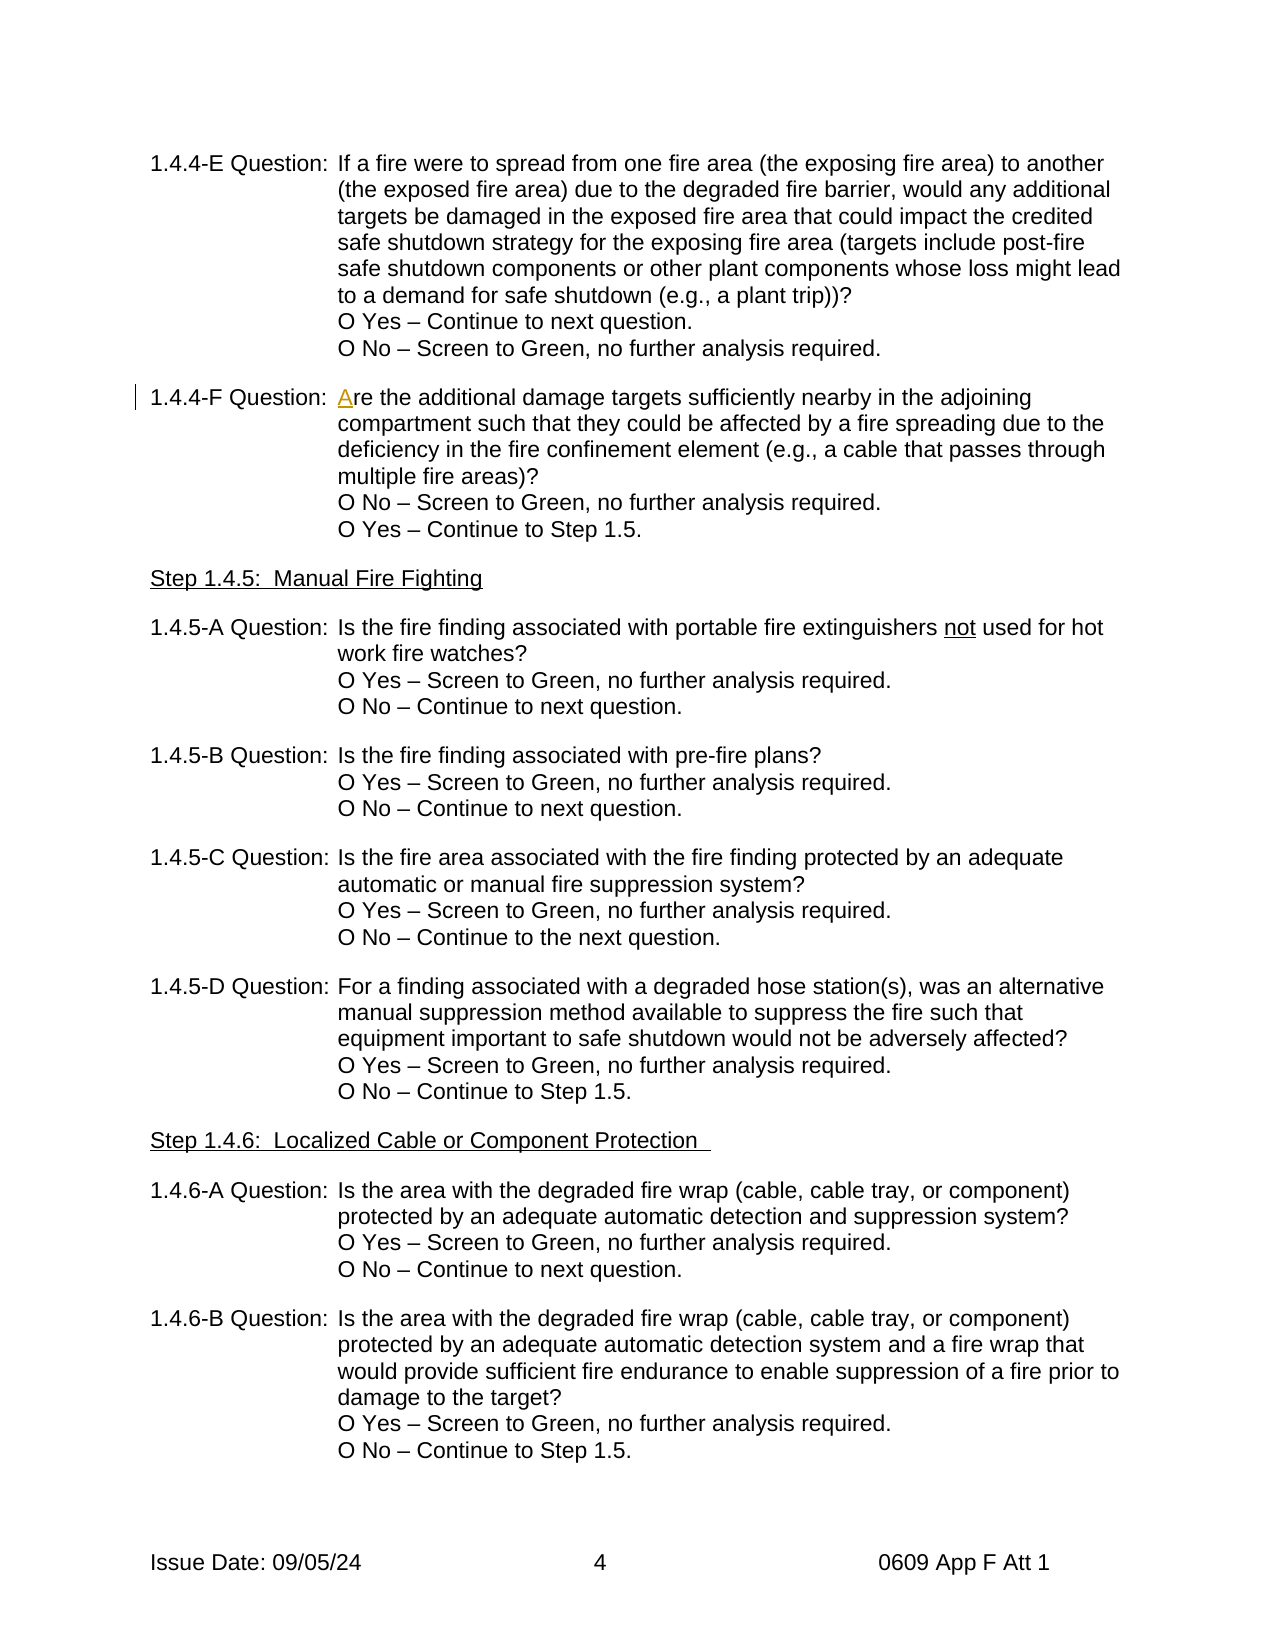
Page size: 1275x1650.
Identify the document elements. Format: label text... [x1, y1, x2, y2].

text 1.4.5-A Question: Is the fire finding associated with portable fire extinguishers not used for hot work fire watches? O Yes – Screen to Green, no further analysis required. O No – Continue to next question. [150, 614, 1125, 719]
text 1.4.4-E Question: If a fire were to spread from one fire area (the exposing fire area) to another (the exposed fire area) due to the degraded fire barrier, would any additional targets be damaged in the exposed fire area that could impact the credited safe shutdown strategy for the exposing fire area (targets include post-fire safe shutdown components or other plant components whose loss might lead to a demand for safe shutdown (e.g., a plant trip))? O Yes – Continue to next question. O No – Screen to Green, no further analysis required. [150, 150, 1125, 361]
text 1.4.5-B Question: Is the fire finding associated with pre-fire plans? O Yes – Screen to Green, no further analysis required. O No – Continue to next question. [150, 742, 1125, 821]
text 1.4.4-F Question: re the additional damage targets sufficiently nearby in the adjoining compartment such that they could be affected by a fire spreading due to the deficiency in the fire confinement element (e.g., a cable that passes through multiple fire areas)? O No – Screen to Green, no further analysis required. O Yes – Continue to Step 1.5. [150, 384, 1125, 542]
subtitle Step 1.4.5: Manual Fire Fighting [150, 565, 1125, 591]
text 1.4.5-C Question: Is the fire area associated with the fire finding protected by an adequate automatic or manual fire suppression system? O Yes – Screen to Green, no further analysis required. O No – Continue to the next question. [150, 844, 1125, 950]
text 1.4.6-A Question: Is the area with the degraded fire wrap (cable, cable tray, or component) protected by an adequate automatic detection and suppression system? O Yes – Screen to Green, no further analysis required. O No – Continue to next question. [150, 1177, 1125, 1282]
text 1.4.6-B Question: Is the area with the degraded fire wrap (cable, cable tray, or component) protected by an adequate automatic detection system and a fire wrap that would provide sufficient fire endurance to enable suppression of a fire prior to damage to the target? O Yes – Screen to Green, no further analysis required. O No – Continue to Step 1.5. [150, 1305, 1125, 1463]
subtitle Step 1.4.6: Localized Cable or Component Protection [150, 1127, 1125, 1154]
text 1.4.5-D Question: For a finding associated with a degraded hose station(s), was an alternative manual suppression method available to suppress the fire such that equipment important to safe shutdown would not be adversely affected? O Yes – Screen to Green, no further analysis required. O No – Continue to Step 1.5. [150, 973, 1125, 1104]
